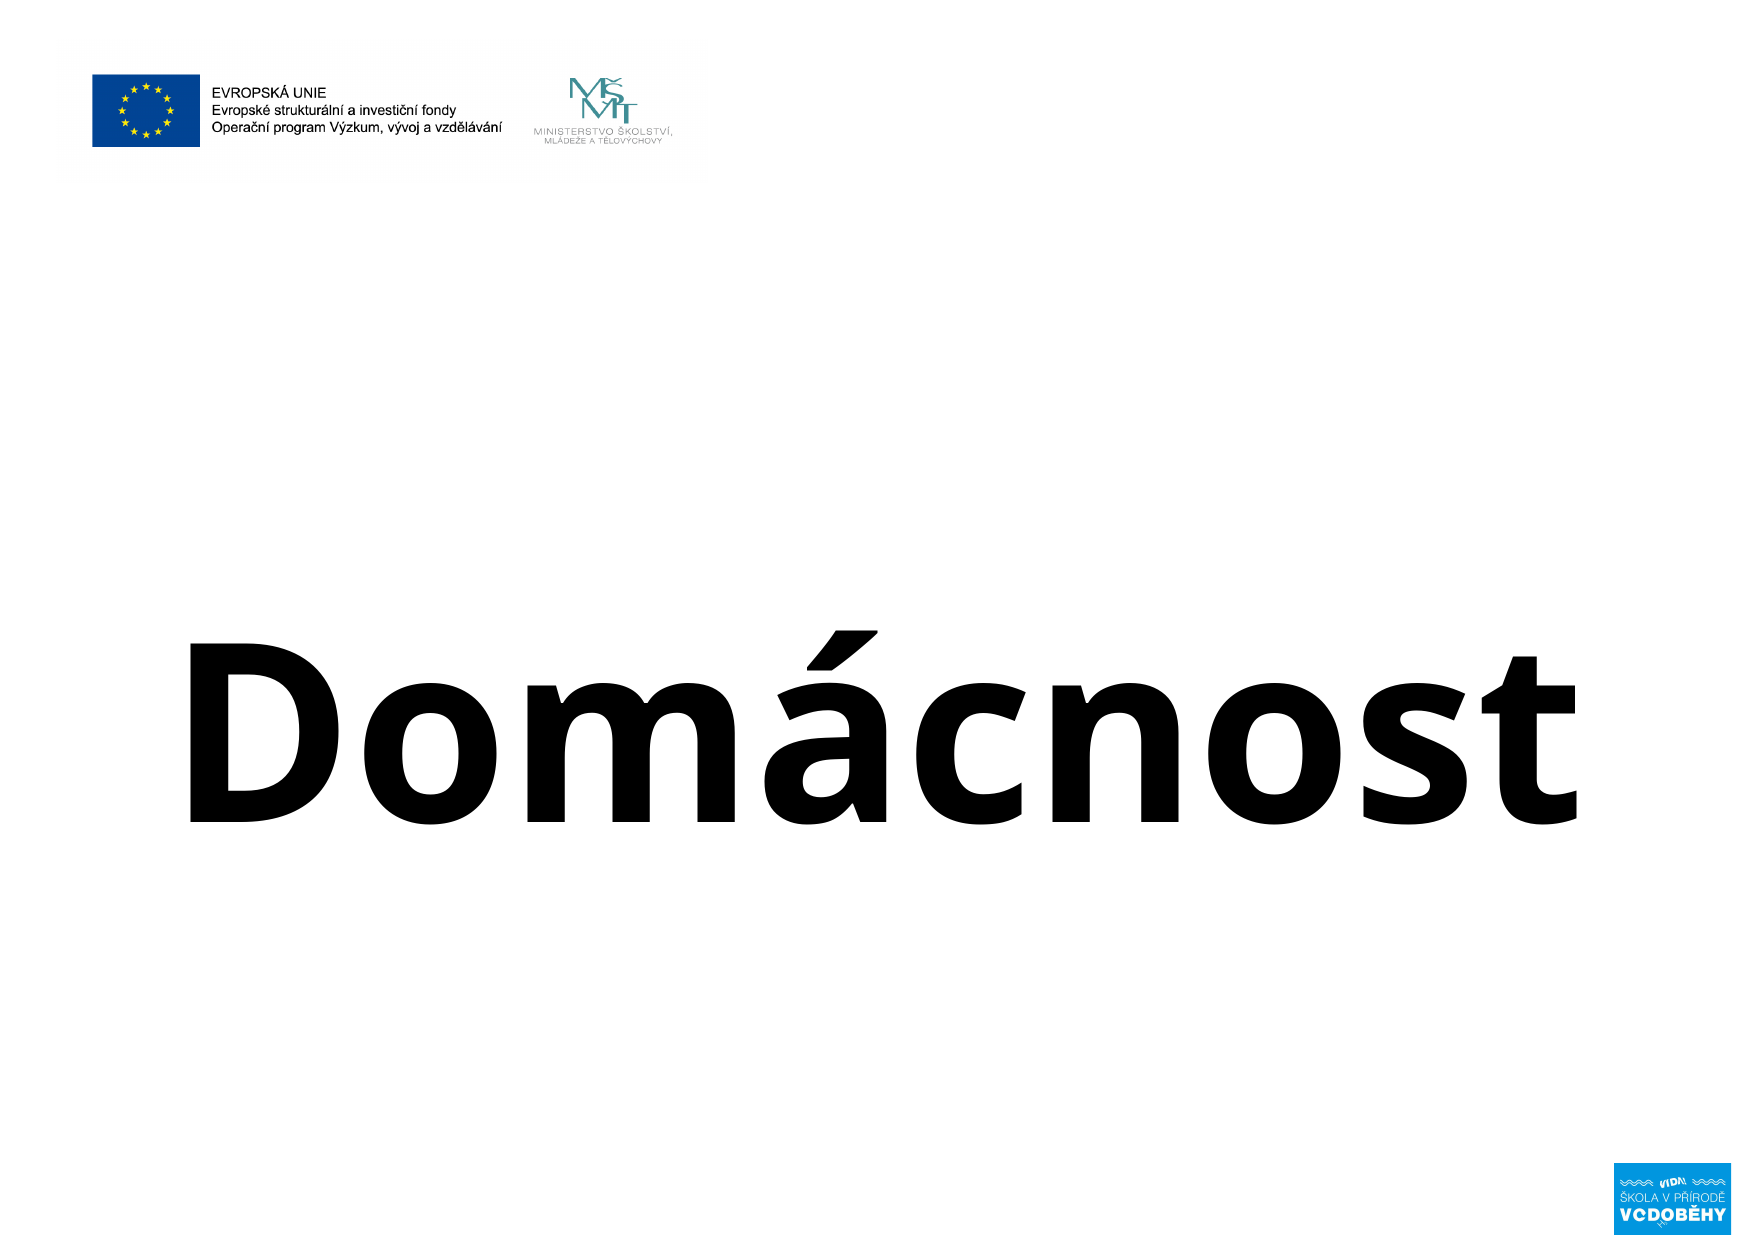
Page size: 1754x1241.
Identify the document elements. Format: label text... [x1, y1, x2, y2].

picture [1649, 1209, 1659, 1220]
picture [1634, 1209, 1645, 1221]
picture [1671, 1179, 1680, 1185]
picture [1702, 1209, 1712, 1220]
picture [1662, 1209, 1673, 1220]
picture [1621, 1209, 1630, 1220]
picture [56, 39, 708, 183]
picture [1715, 1209, 1725, 1221]
picture [1690, 1206, 1699, 1220]
text Domácnost [75, 555, 1679, 896]
picture [1677, 1209, 1686, 1220]
